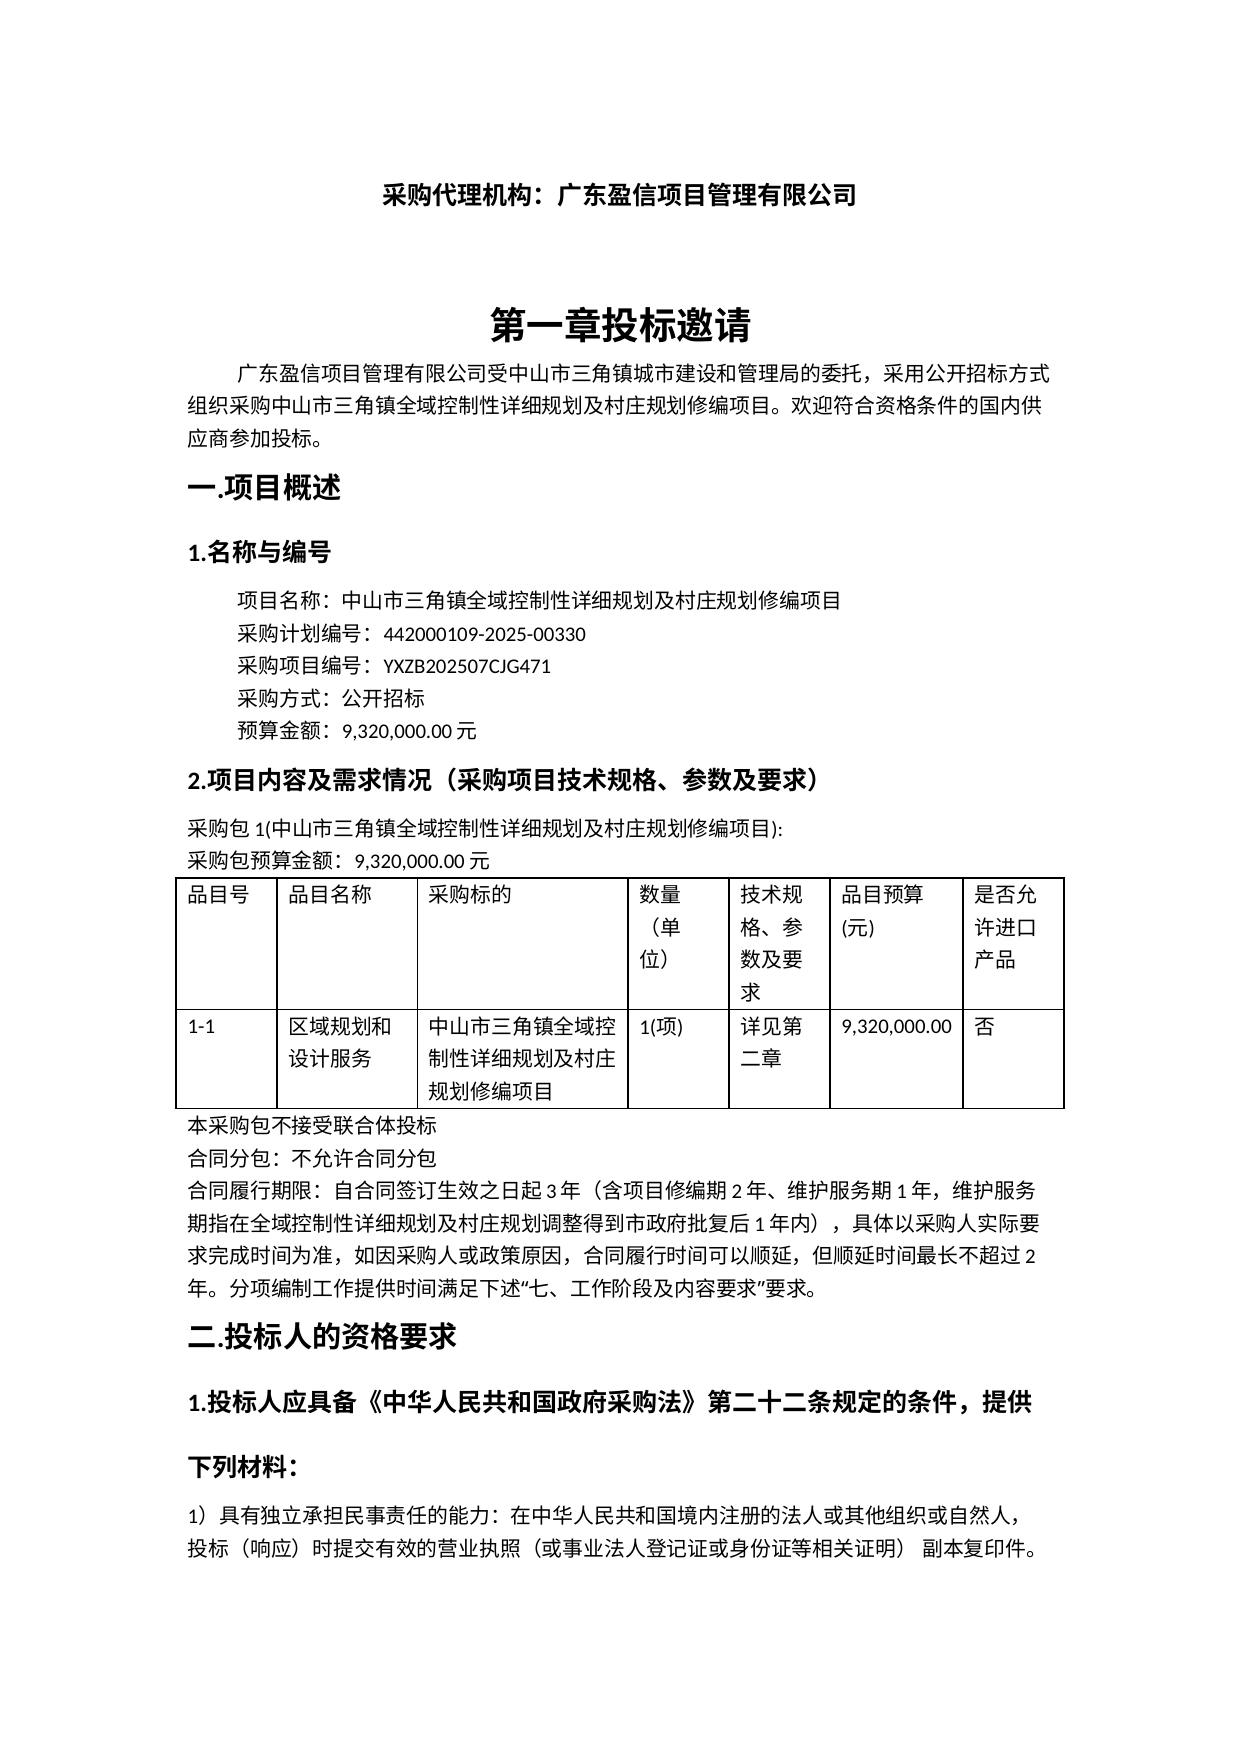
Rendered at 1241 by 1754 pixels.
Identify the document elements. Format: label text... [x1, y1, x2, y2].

table_cell 1-1 [177, 1010, 276, 1108]
table_header 品目预算(元) [831, 879, 962, 1008]
table_header 技术规格、参数及要求 [730, 879, 829, 1008]
table_header 采购标的 [418, 879, 627, 1008]
table_cell 中山市三角镇全域控制性详细规划及村庄规划修编项目 [418, 1010, 627, 1108]
text 广东盈信项目管理有限公司受中山市三角镇城市建设和管理局的委托，采用公开招标方式组织采购中山市三角镇全域控制性详细规划及村庄规划修编项目。欢迎符合资格条件的国内供应商参加投标。 [187, 357, 1053, 454]
table_header 数量（单位） [629, 879, 728, 1008]
text 二.投标人的资格要求 [187, 1304, 1053, 1369]
text 采购包预算金额：9,320,000.00元 [187, 844, 1053, 877]
table_cell 9,320,000.00 [831, 1010, 962, 1108]
text 采购代理机构：广东盈信项目管理有限公司 [187, 162, 1053, 227]
table_header 是否允许进口产品 [964, 879, 1063, 1008]
table_cell 否 [964, 1010, 1063, 1108]
table_cell 详见第二章 [730, 1010, 829, 1108]
text 采购包1(中山市三角镇全域控制性详细规划及村庄规划修编项目): [187, 812, 1053, 844]
text 2.项目内容及需求情况（采购项目技术规格、参数及要求） [187, 747, 1053, 812]
text 采购方式：公开招标 [187, 682, 1053, 714]
text 第一章投标邀请 [187, 292, 1053, 357]
text 合同履行期限：自合同签订生效之日起3年（含项目修编期2年、维护服务期1年，维护服务期指在全域控制性详细规划及村庄规划调整得到市政府批复后1年内），具体以采购人实际要求完成时间为准，如因采购人或政策原因，合同履行时间可以顺延，但顺延时间最长不超过2年。分项编制工作提供时间满足下述“七、工作阶段及内容要求”要求。 [187, 1174, 1053, 1304]
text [187, 1499, 1053, 1564]
table_cell 区域规划和设计服务 [278, 1010, 417, 1108]
text 本采购包不接受联合体投标 [187, 1109, 1053, 1142]
text 一.项目概述 [187, 454, 1053, 519]
table_cell 1(项) [629, 1010, 728, 1108]
table_header 品目名称 [278, 879, 417, 1008]
text 合同分包：不允许合同分包 [187, 1142, 1053, 1174]
text 1.名称与编号 [187, 519, 1053, 584]
text 1.投标人应具备《中华人民共和国政府采购法》第二十二条规定的条件，提供下列材料： [187, 1369, 1053, 1499]
text 采购计划编号：442000109-2025-00330 [187, 617, 1053, 649]
text 采购项目编号：YXZB202507CJG471 [187, 649, 1053, 682]
table_header 品目号 [177, 879, 276, 1008]
text 项目名称：中山市三角镇全域控制性详细规划及村庄规划修编项目 [187, 584, 1053, 617]
text 预算金额：9,320,000.00元 [187, 714, 1053, 747]
